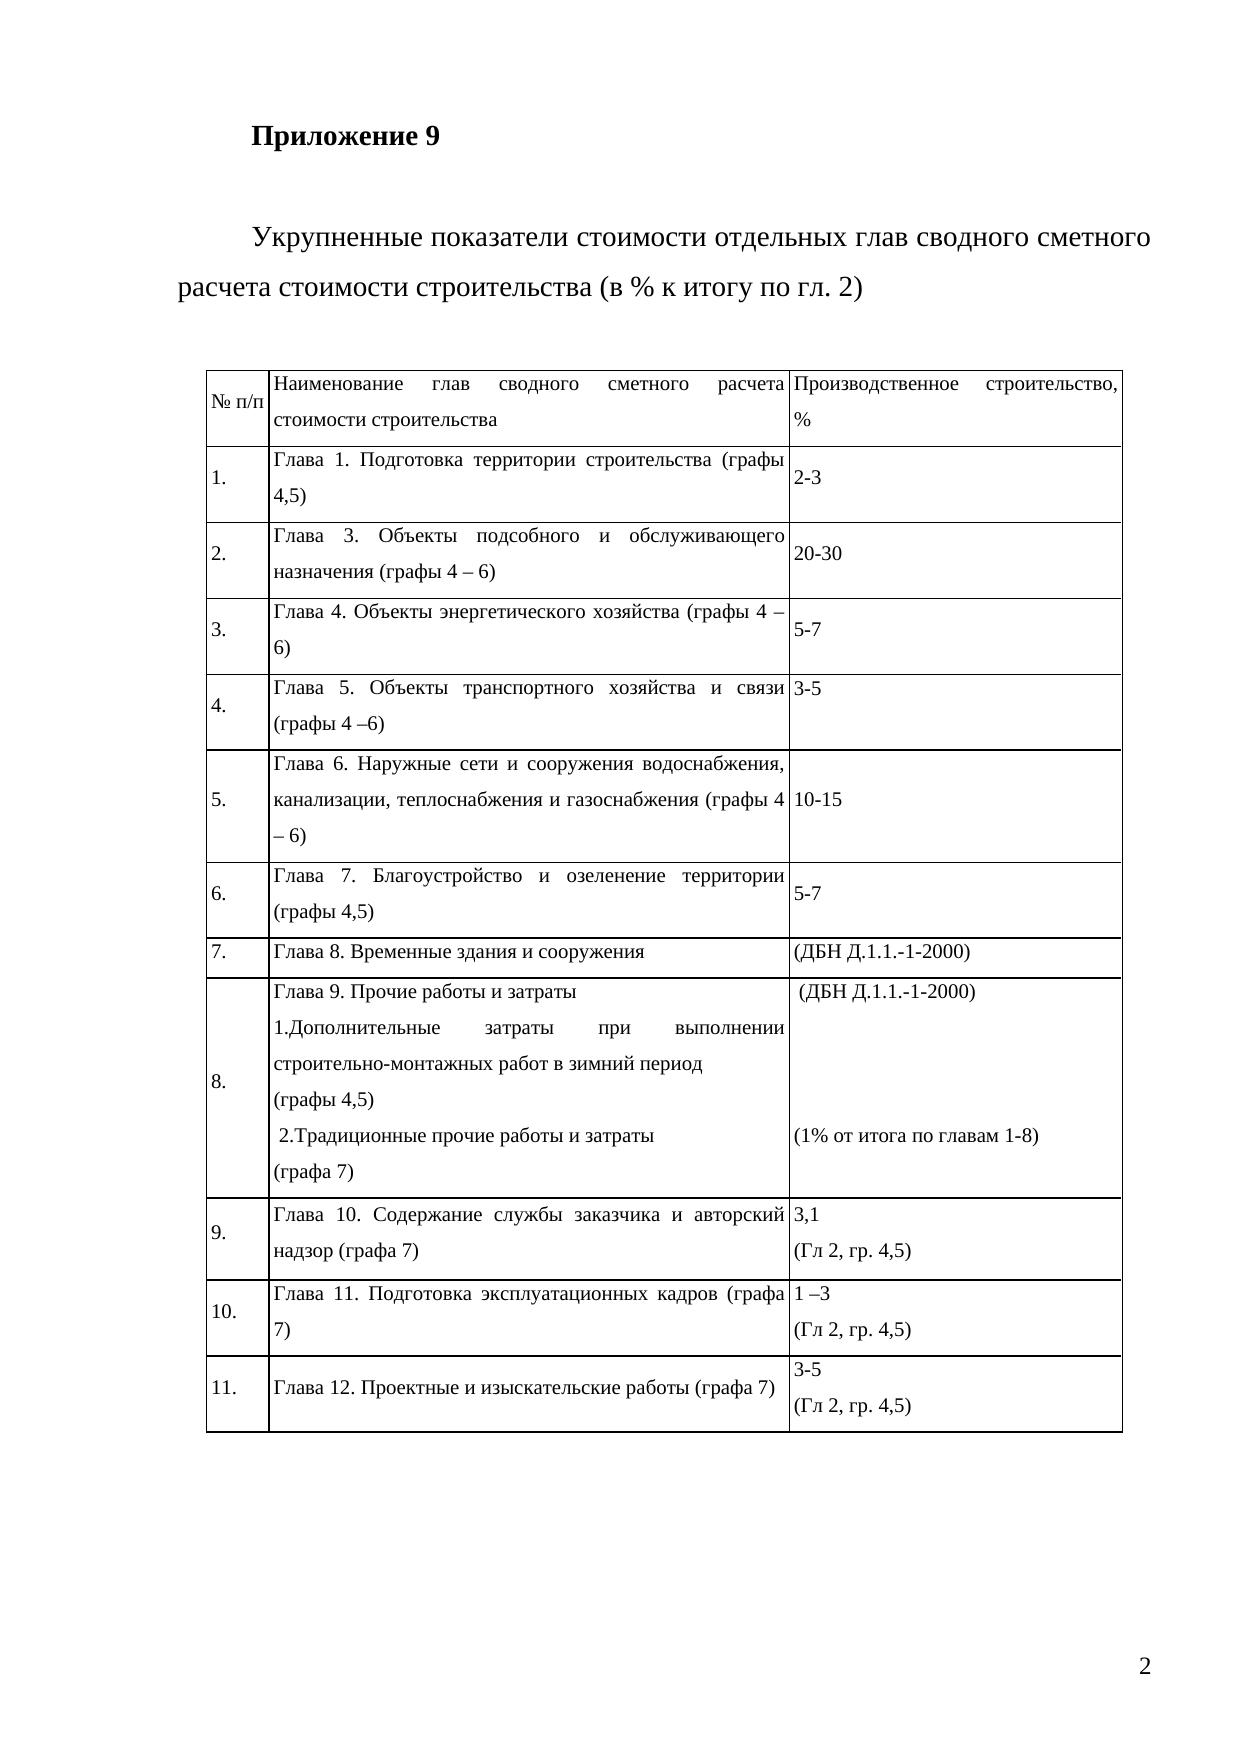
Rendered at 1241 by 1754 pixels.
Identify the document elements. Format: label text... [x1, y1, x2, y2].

table_header Наименование глав сводного сметного расчета стоимости строительства [270, 371, 789, 446]
text Укрупненные показатели стоимости отдельных глав сводного сметного расчета стоимости строительства (в % к итогу по гл. 2) [177, 219, 1152, 303]
table_cell Глава 8. Временные здания и сооружения [270, 939, 789, 977]
table_cell 9. [207, 1199, 268, 1279]
table_cell Глава 1. Подготовка территории строительства (графы 4,5) [270, 447, 789, 522]
table_cell Глава 6. Наружные сети и сооружения водоснабжения, канализации, теплоснабжения и газоснабжения (графы 4 – 6) [270, 751, 789, 861]
table_cell 7. [207, 939, 268, 977]
table_cell 2. [207, 523, 268, 597]
table_cell Глава 10. Содержание службы заказчика и авторский надзор (графа 7) [270, 1199, 789, 1279]
table_cell 6. [207, 863, 268, 937]
table_cell Глава 4. Объекты энергетического хозяйства (графы 4 –6) [270, 599, 789, 673]
table_cell (ДБН Д.1.1.-1-2000) (1% от итога по главам 1-8) [790, 977, 1122, 1197]
table_cell 3-5 [790, 674, 1122, 749]
table_cell Глава 7. Благоустройство и озеленение территории (графы 4,5) [270, 863, 789, 937]
table_cell 3,1 (Гл 2, гр. 4,5) [790, 1197, 1122, 1279]
table_cell 4. [207, 675, 268, 749]
table_header Производственное строительство, % [790, 371, 1122, 446]
table_cell Глава 5. Объекты транспортного хозяйства и связи (графы 4 –6) [270, 675, 789, 749]
table_cell 5-7 [790, 861, 1122, 937]
table_cell 3. [207, 599, 268, 673]
table_cell 10. [207, 1281, 268, 1355]
table_cell 11. [207, 1357, 268, 1431]
table_cell Глава 9. Прочие работы и затраты 1.Дополнительные затраты при выполнении строительно-монтажных работ в зимний период (графы 4,5) 2.Традиционные прочие работы и затраты (графа 7) [270, 979, 789, 1197]
table_cell 2-3 [790, 446, 1122, 522]
table_cell 5. [207, 751, 268, 861]
table_cell Глава 12. Проектные и изыскательские работы (графа 7) [270, 1357, 789, 1431]
table_cell 8. [207, 979, 268, 1197]
table_cell 3-5 (Гл 2, гр. 4,5) [790, 1355, 1122, 1431]
table_cell 10-15 [790, 749, 1122, 861]
table_cell (ДБН Д.1.1.-1-2000) [790, 937, 1122, 977]
table_cell 5-7 [790, 598, 1122, 673]
text Приложение 9 [177, 118, 1152, 152]
table_cell Глава 11. Подготовка эксплуатационных кадров (графа 7) [270, 1281, 789, 1355]
table_cell 1. [207, 447, 268, 522]
table_cell 1 –3 (Гл 2, гр. 4,5) [790, 1279, 1122, 1355]
table_cell 20-30 [790, 522, 1122, 597]
table_header № п/п [207, 371, 268, 446]
table_cell Глава 3. Объекты подсобного и обслуживающего назначения (графы 4 – 6) [270, 523, 789, 597]
